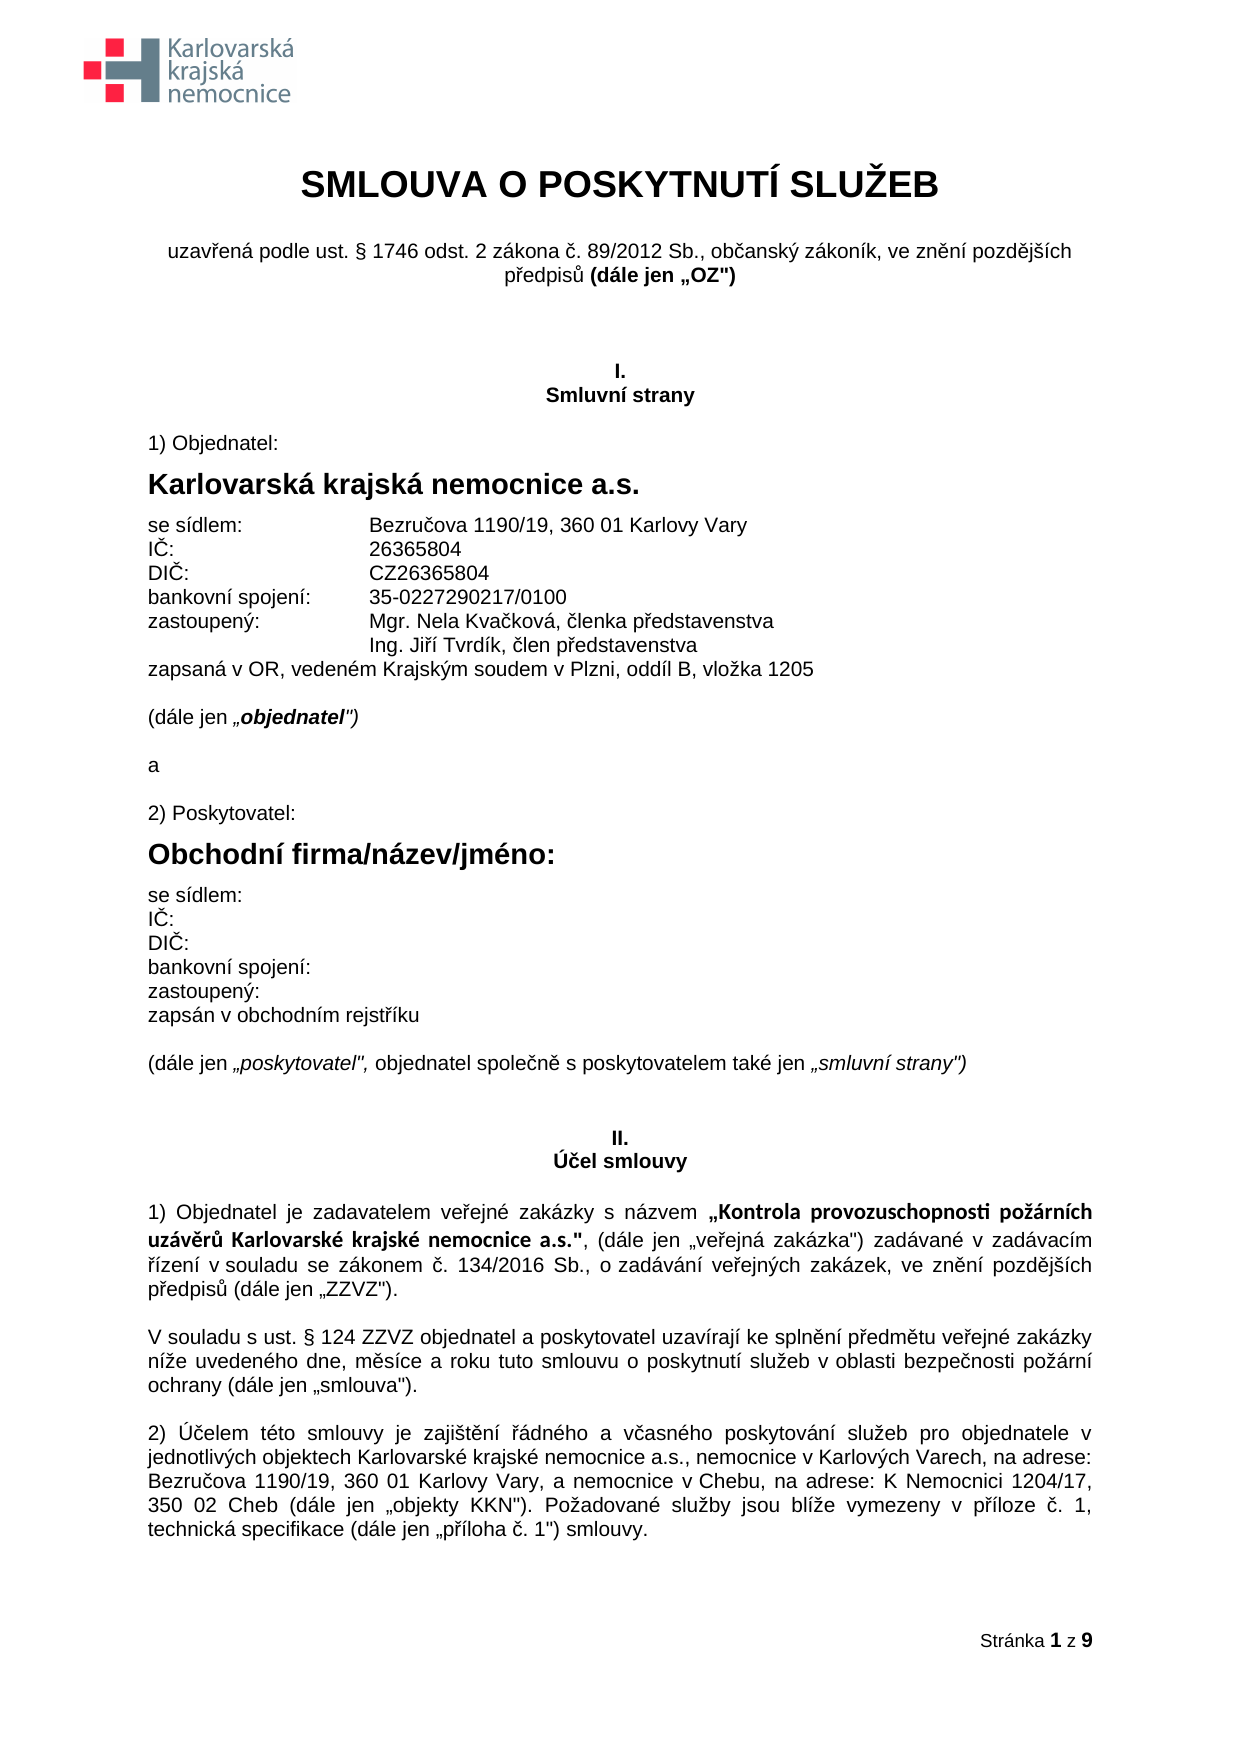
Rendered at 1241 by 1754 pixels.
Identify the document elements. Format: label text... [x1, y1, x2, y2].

picture [83, 38, 297, 103]
text SMLOUVA O POSKYTNUTÍ SLUŽEB [148, 162, 1093, 206]
text zastoupený: Mgr. Nela Kvačková, členka představenstva [148, 609, 1093, 633]
text zapsaná v OR, vedeném Krajským soudem v Plzni, oddíl B, vložka 1205 [148, 657, 1093, 681]
text I. [148, 359, 1093, 383]
text se sídlem: [148, 883, 1093, 907]
text (dále jen „objednatel") [148, 705, 1093, 729]
text uzavřená podle ust. § 1746 odst. 2 zákona č. 89/2012 Sb., občanský zákoník, ve znění pozdějších předpisů (dále jen „OZ") [148, 239, 1093, 287]
text 2) Účelem této smlouvy je zajištění řádného a včasného poskytování služeb pro objednatele v jednotlivých objektech Karlovarské krajské nemocnice a.s., nemocnice v Karlových Varech, na adrese: Bezručova 1190/19, 360 01 Karlovy Vary, a nemocnice v Chebu, na adrese: K Nemocnici 1204/17, 350 02 Cheb (dále jen „objekty KKN"). Požadované služby jsou blíže vymezeny v příloze č. 1, technická specifikace (dále jen „příloha č. 1") smlouvy. [148, 1421, 1093, 1541]
text 2) Poskytovatel: [148, 801, 1093, 825]
text V souladu s ust. § 124 ZZVZ objednatel a poskytovatel uzavírají ke splnění předmětu veřejné zakázky níže uvedeného dne, měsíce a roku tuto smlouvu o poskytnutí služeb v oblasti bezpečnosti požární ochrany (dále jen „smlouva"). [148, 1325, 1093, 1397]
text 1) Objednatel je zadavatelem veřejné zakázky s názvem „Kontrola provozuschopnosti požárních uzávěrů Karlovarské krajské nemocnice a.s.", (dále jen „veřejná zakázka") zadávané v zadávacím řízení v souladu se zákonem č. 134/2016 Sb., o zadávání veřejných zakázek, ve znění pozdějších předpisů (dále jen „ZZVZ"). [148, 1197, 1093, 1301]
text 1) Objednatel: [148, 431, 1093, 455]
text DIČ: [148, 931, 1093, 955]
text Ing. Jiří Tvrdík, člen představenstva [148, 633, 1093, 657]
text a [148, 753, 1093, 777]
text IČ: 26365804 [148, 537, 1093, 561]
text Smluvní strany [148, 383, 1093, 407]
text (dále jen „poskytovatel", objednatel společně s poskytovatelem také jen „smluvní strany") [148, 1051, 1093, 1075]
text IČ: [148, 907, 1093, 931]
text Obchodní firma/název/jméno: [148, 837, 1093, 871]
text zapsán v obchodním rejstříku [148, 1003, 1093, 1027]
text II. [148, 1125, 1093, 1149]
text bankovní spojení: [148, 955, 1093, 979]
text zastoupený: [148, 979, 1093, 1003]
text Karlovarská krajská nemocnice a.s. [148, 467, 1093, 501]
text se sídlem: Bezručova 1190/19, 360 01 Karlovy Vary [148, 513, 1093, 537]
text DIČ: CZ26365804 [148, 561, 1093, 585]
text Účel smlouvy [148, 1149, 1093, 1173]
text bankovní spojení: 35-0227290217/0100 [148, 585, 1093, 609]
